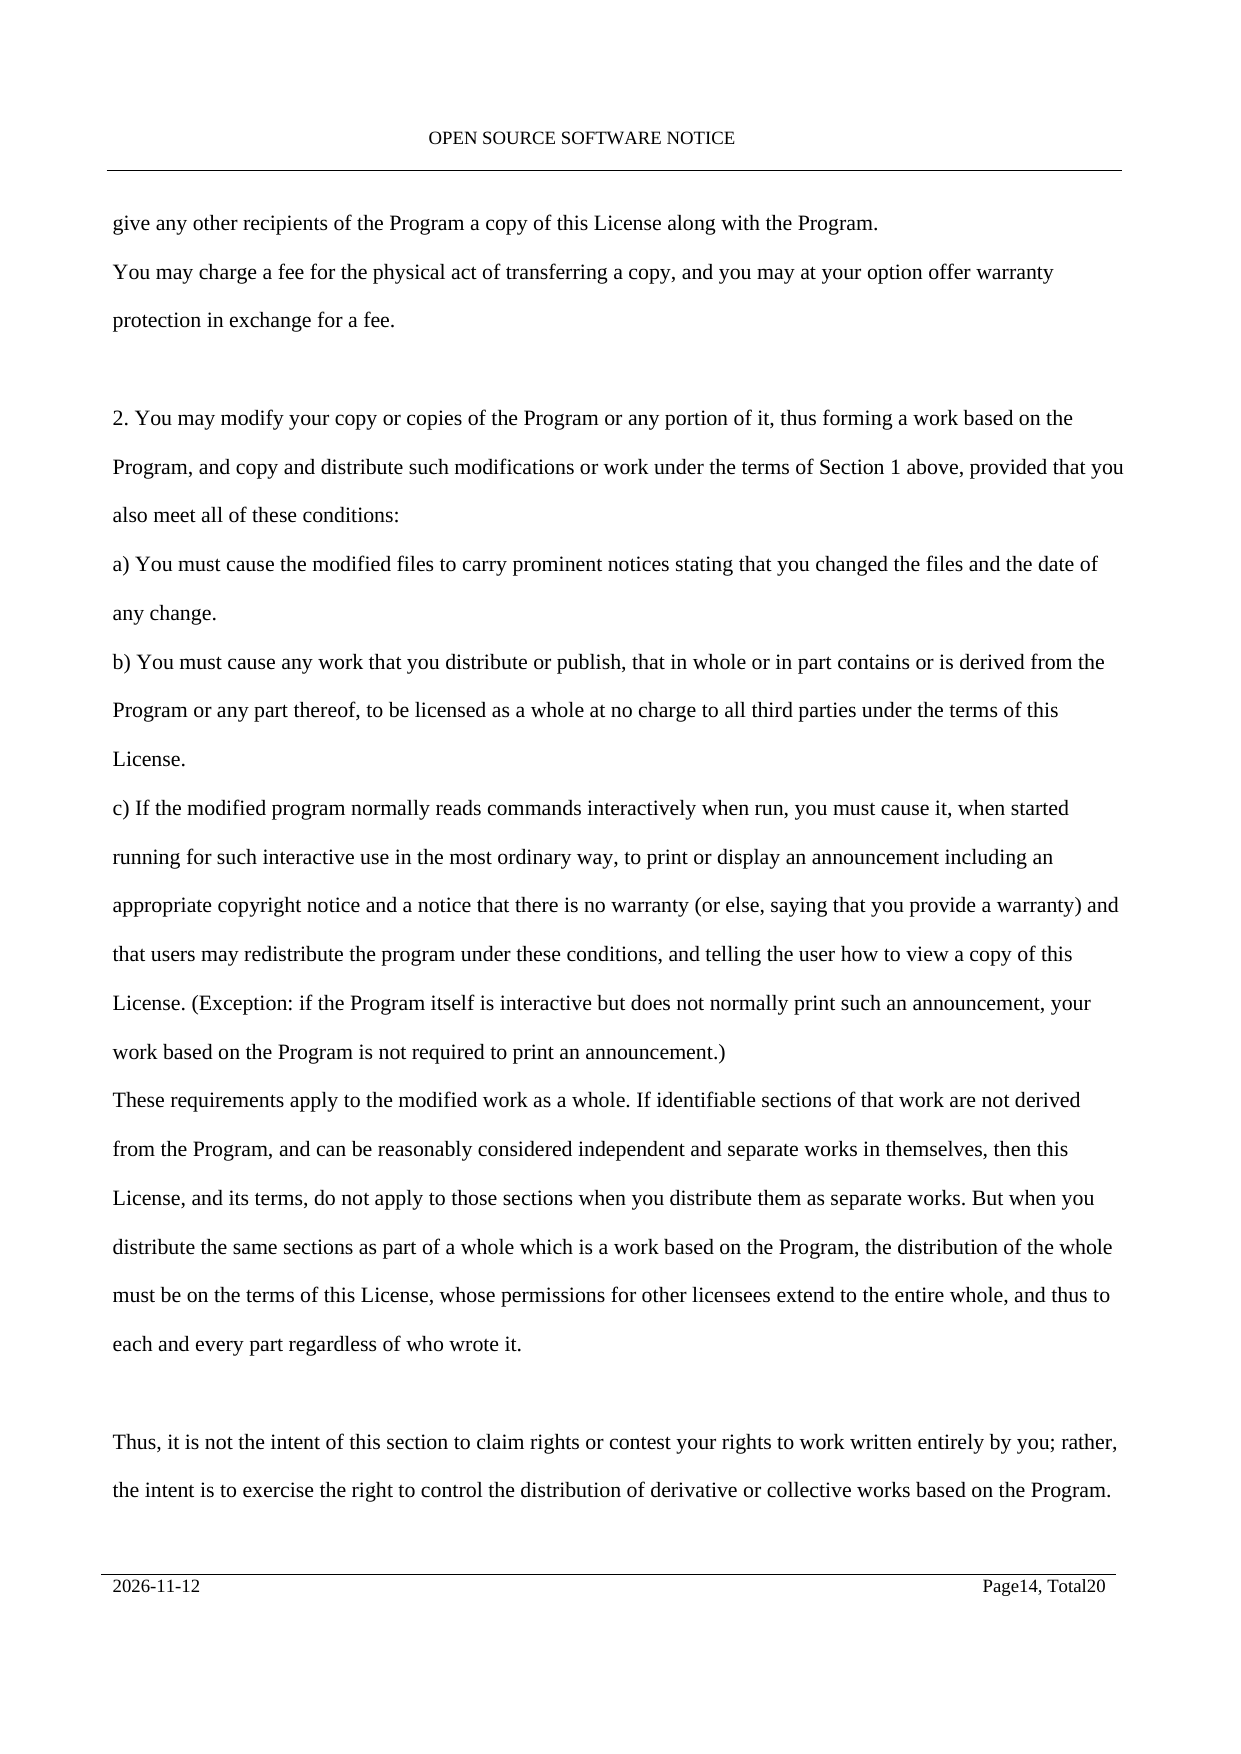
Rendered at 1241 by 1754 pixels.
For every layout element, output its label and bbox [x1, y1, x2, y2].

text [112, 206, 1128, 1506]
